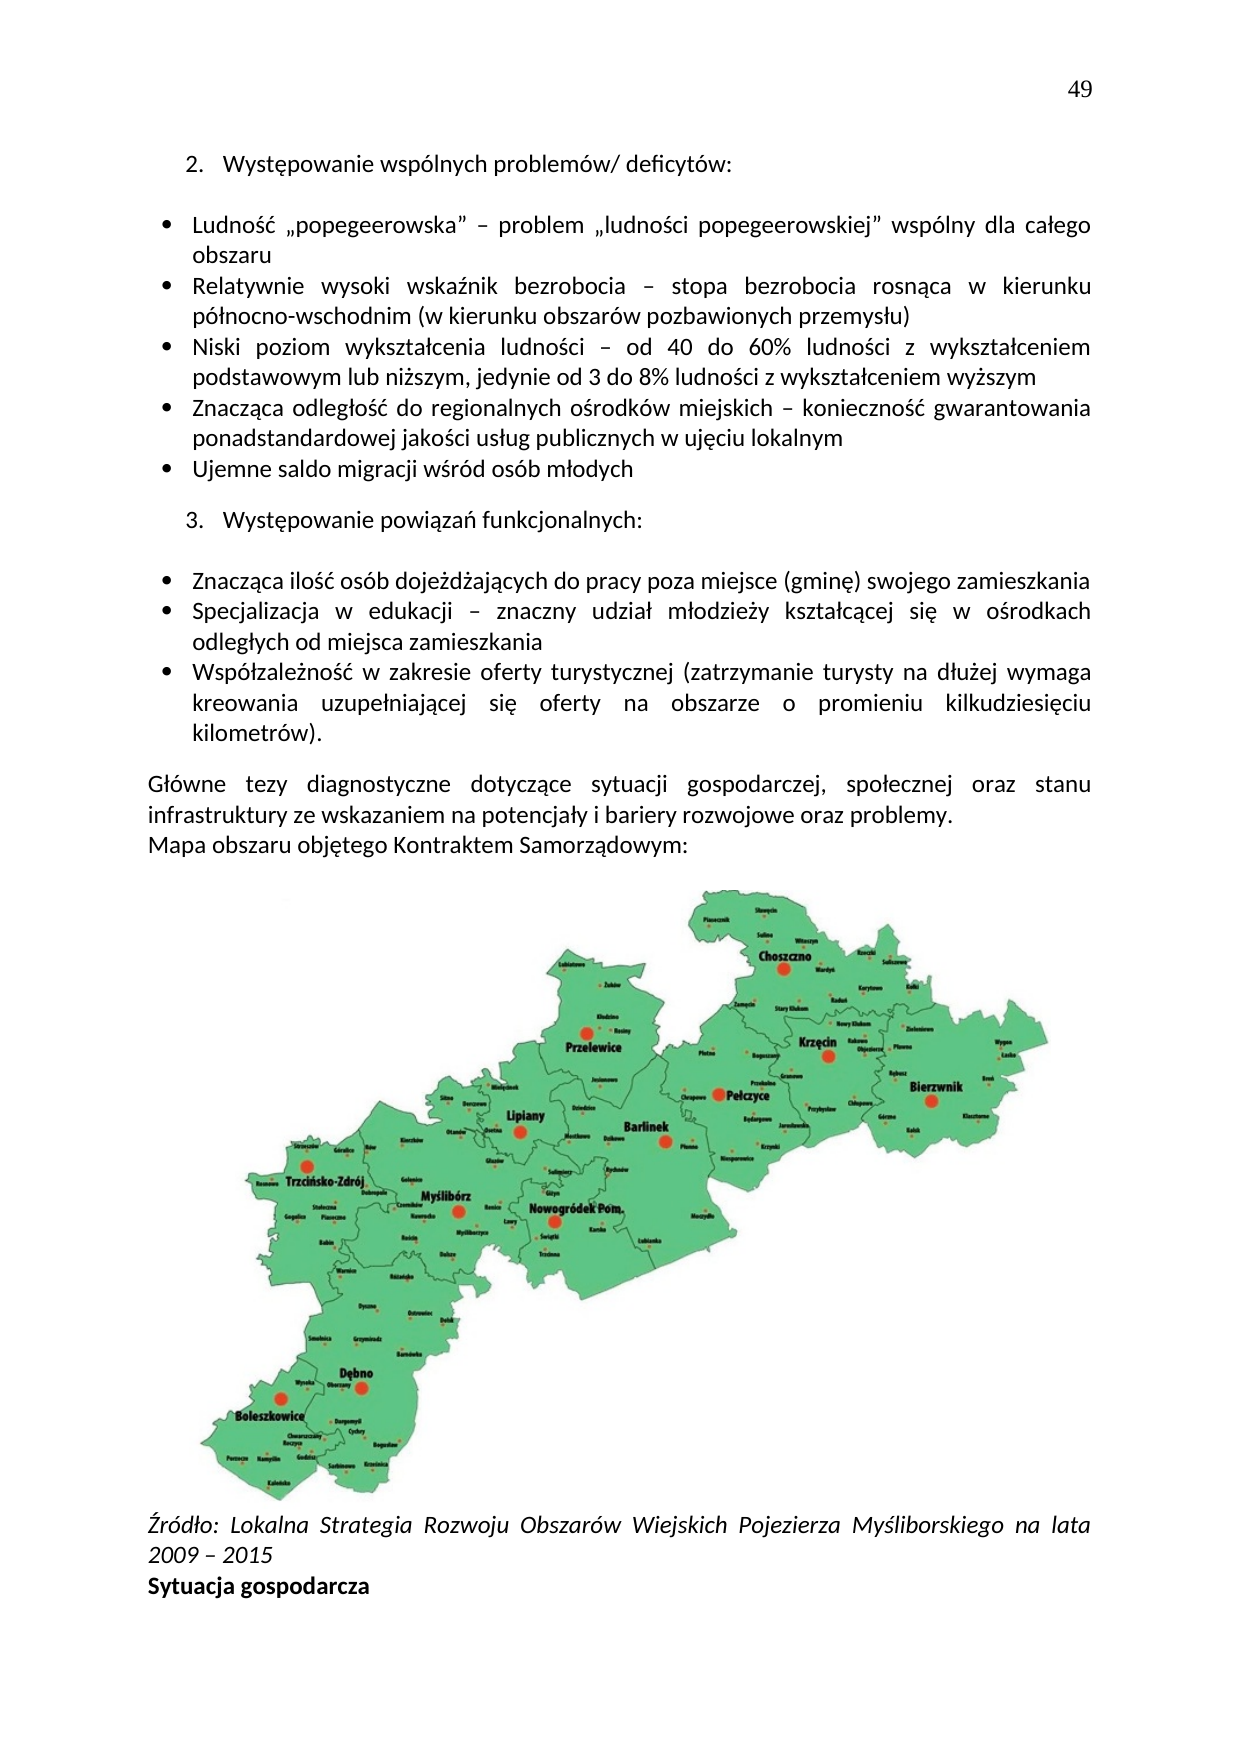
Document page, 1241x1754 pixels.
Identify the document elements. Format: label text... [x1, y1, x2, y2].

list Ujemne saldo migracji wśród osób młodych [162, 453, 1092, 483]
list Relatywnie wysoki wskaźnik bezrobocia – stopa bezrobocia rosnąca w kierunku północno-wschodnim (w kierunku obszarów pozbawionych przemysłu) [162, 270, 1092, 331]
list Specjalizacja w edukacji – znaczny udział młodzieży kształcącej się w ośrodkach odległych od miejsca zamieszkania [162, 595, 1092, 656]
text Główne tezy diagnostyczne dotyczące sytuacji gospodarczej, społecznej oraz stanu infrastruktury ze wskazaniem na potencjały i bariery rozwojowe oraz problemy. [148, 768, 1092, 829]
text Sytuacja gospodarcza [148, 1570, 1092, 1601]
list Współzależność w zakresie oferty turystycznej (zatrzymanie turysty na dłużej wymaga kreowania uzupełniającej się oferty na obszarze o promieniu kilkudziesięciu kilometrów). [162, 656, 1092, 748]
picture [189, 890, 1051, 1509]
list Ludność „popegeerowska” – problem „ludności popegeerowskiej” wspólny dla całego obszaru [162, 209, 1092, 270]
text Mapa obszaru objętego Kontraktem Samorządowym: [148, 829, 1092, 860]
list Występowanie powiązań funkcjonalnych: [185, 504, 1092, 534]
list Niski poziom wykształcenia ludności – od 40 do 60% ludności z wykształceniem podstawowym lub niższym, jedynie od 3 do 8% ludności z wykształceniem wyższym [162, 331, 1092, 392]
list Występowanie wspólnych problemów/ deficytów: [185, 148, 1092, 178]
list Znacząca odległość do regionalnych ośrodków miejskich – konieczność gwarantowania ponadstandardowej jakości usług publicznych w ujęciu lokalnym [162, 392, 1092, 453]
text Źródło: Lokalna Strategia Rozwoju Obszarów Wiejskich Pojezierza Myśliborskiego na lata 2009 – 2015 [148, 1509, 1092, 1570]
list Znacząca ilość osób dojeżdżających do pracy poza miejsce (gminę) swojego zamieszkania [162, 565, 1092, 595]
